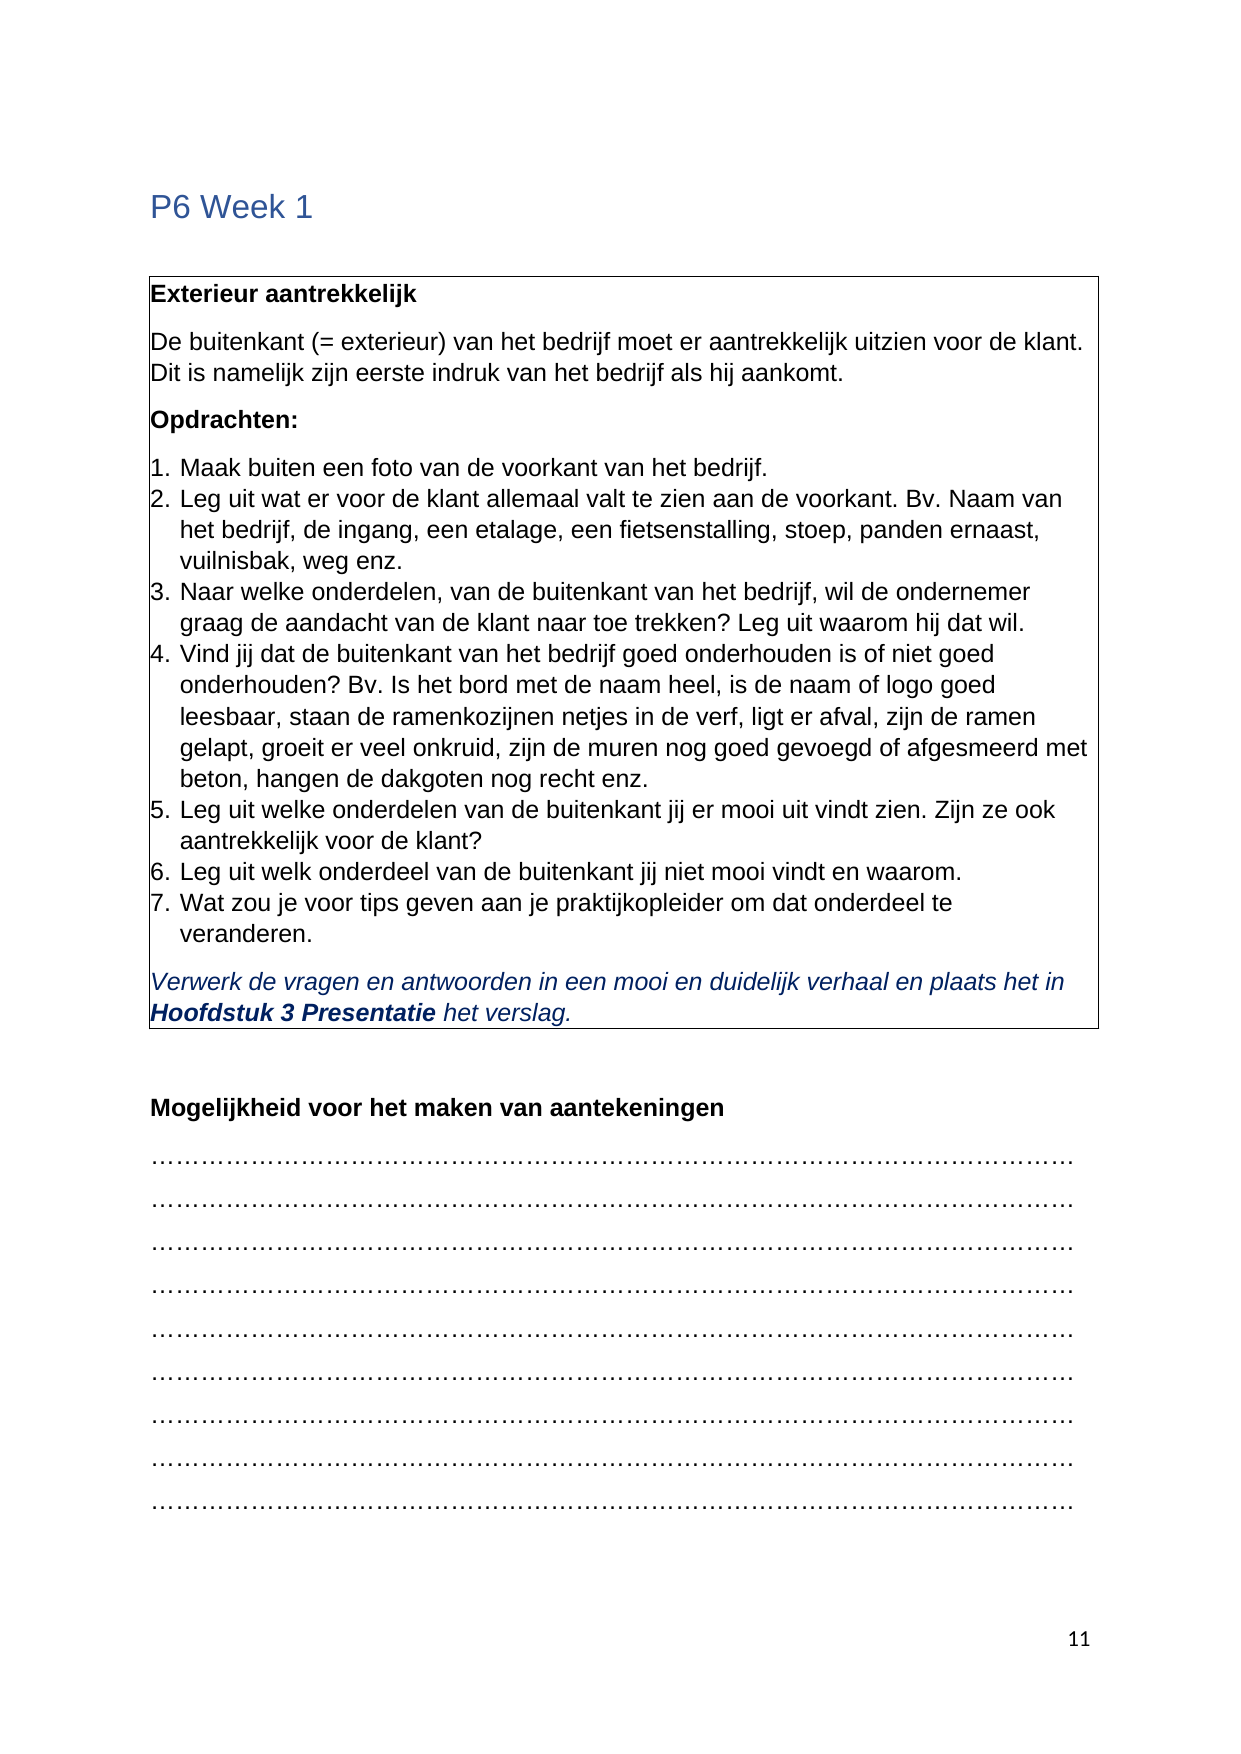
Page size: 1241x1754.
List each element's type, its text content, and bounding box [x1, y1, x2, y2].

list Leg uit welk onderdeel van de buitenkant jij niet mooi vindt en waarom. [150, 853, 1098, 884]
text Verwerk de vragen en antwoorden in een mooi en duidelijk verhaal en plaats het in Hoofdstuk 3 Presentatie het verslag. [150, 963, 1098, 1028]
text Mogelijkheid voor het maken van aantekeningen [150, 1093, 1090, 1122]
text Opdrachten: [150, 402, 1098, 434]
list Wat zou je voor tips geven aan je praktijkopleider om dat onderdeel te veranderen. [150, 884, 1098, 947]
subtitle P6 Week 1 [150, 187, 1090, 226]
text ……………………………………………………………………………………………………………………………………………………………………………………………………………………………………………………………………………………………………… [150, 1271, 1090, 1386]
list Vind jij dat de buitenkant van het bedrijf goed onderhouden is of niet goed onderhouden? Bv. Is het bord met de naam heel, is de naam of logo goed leesbaar, staan de ramenkozijnen netjes in de verf, ligt er afval, zijn de ramen gelapt, groeit er veel onkruid, zijn de muren nog goed gevoegd of afgesmeerd met beton, hangen de dakgoten nog recht enz. [150, 636, 1098, 791]
list Leg uit welke onderdelen van de buitenkant jij er mooi uit vindt zien. Zijn ze ook aantrekkelijk voor de klant? [150, 791, 1098, 853]
list Naar welke onderdelen, van de buitenkant van het bedrijf, wil de ondernemer graag de aandacht van de klant naar toe trekken? Leg uit waarom hij dat wil. [150, 574, 1098, 636]
list Leg uit wat er voor de klant allemaal valt te zien aan de voorkant. Bv. Naam van het bedrijf, de ingang, een etalage, een fietsenstalling, stoep, panden ernaast, vuilnisbak, weg enz. [150, 481, 1098, 574]
text ……………………………………………………………………………………………………………………………………………………………………………………………………………………………………………………………………………………………………… [150, 1400, 1090, 1515]
text De buitenkant (= exterieur) van het bedrijf moet er aantrekkelijk uitzien voor de klant. Dit is namelijk zijn eerste indruk van het bedrijf als hij aankomt. [150, 323, 1098, 386]
text Exterieur aantrekkelijk [150, 277, 1098, 308]
list Maak buiten een foto van de voorkant van het bedrijf. [150, 450, 1098, 481]
text ……………………………………………………………………………………………………………………………………………………………………………………………………………………………………………………………………………………………………… [150, 1141, 1090, 1256]
